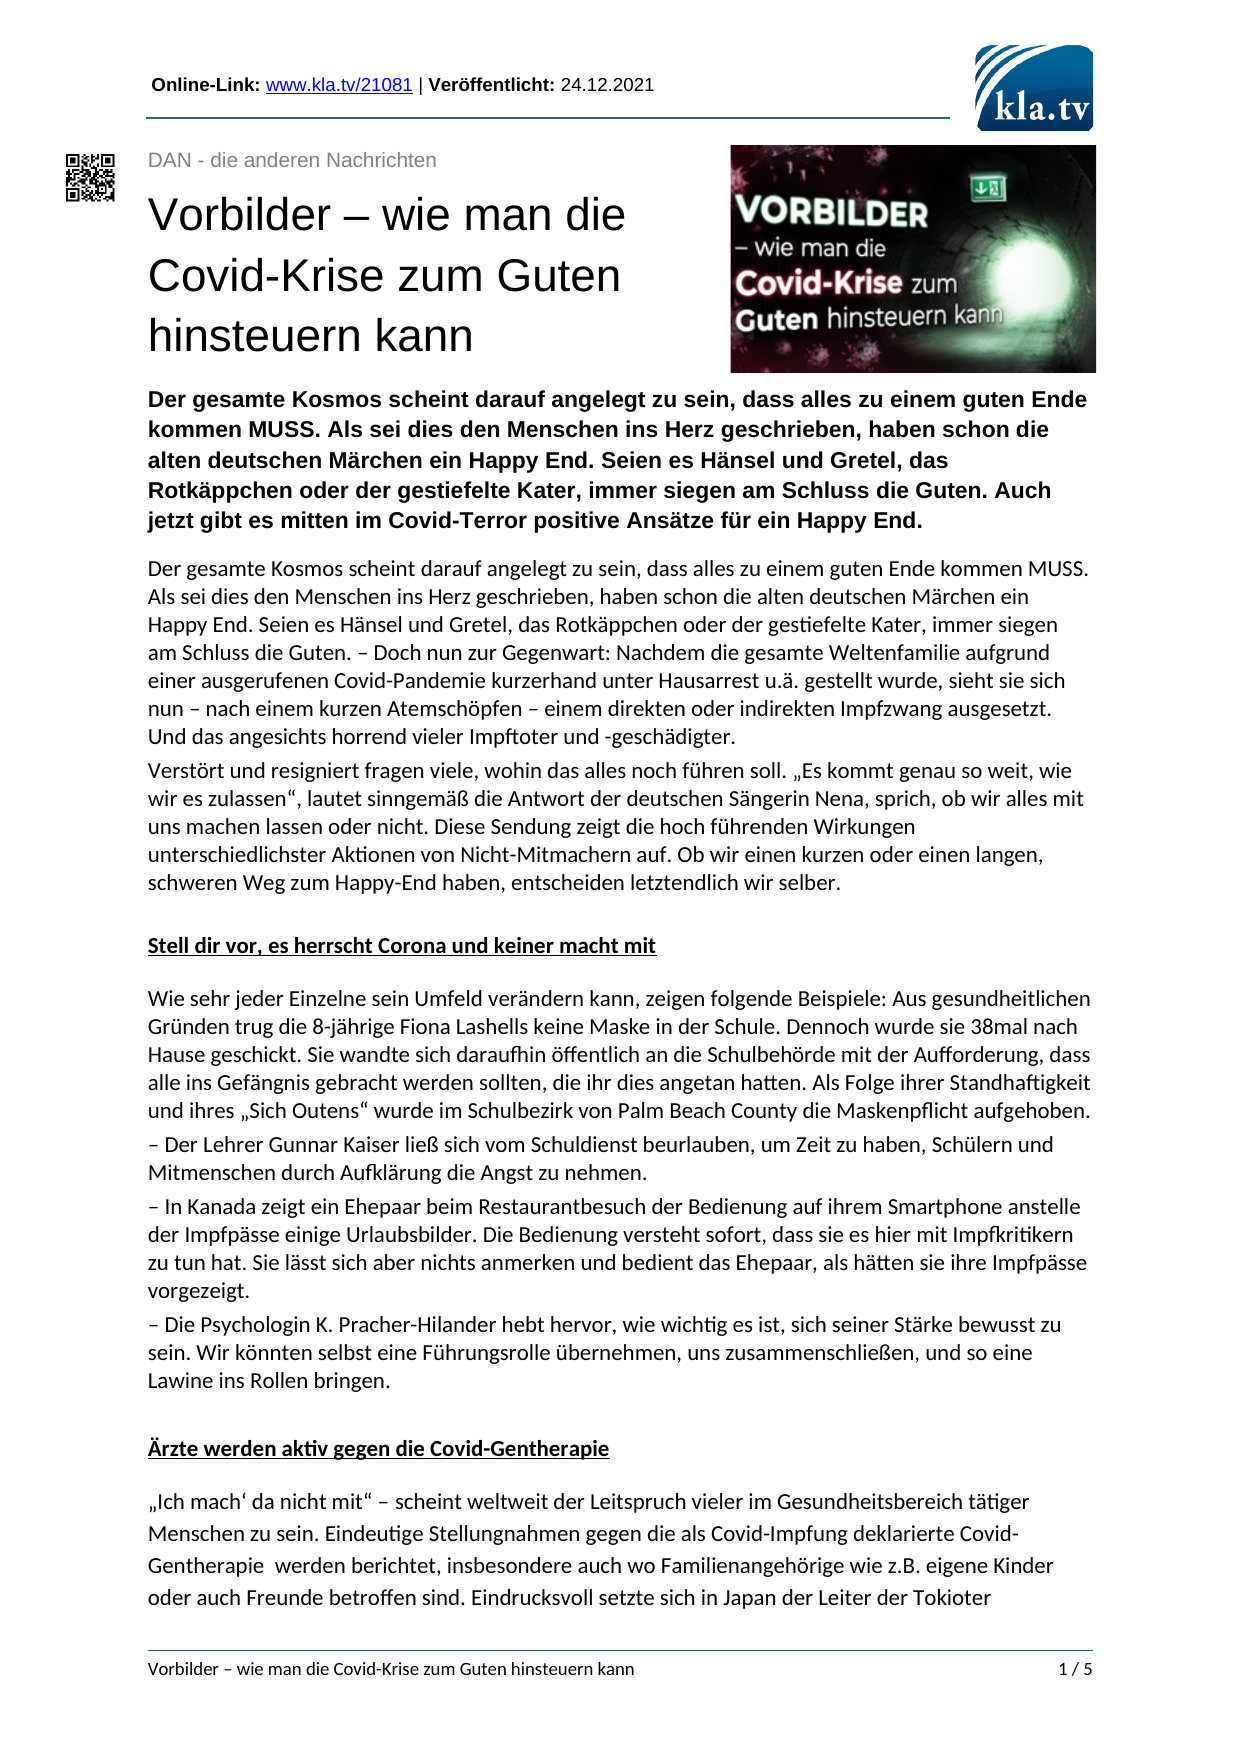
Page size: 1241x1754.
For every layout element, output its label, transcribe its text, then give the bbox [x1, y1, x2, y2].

picture [1084, 45, 1093, 51]
text Wie sehr jeder Einzelne sein Umfeld verändern kann, zeigen folgende Beispiele: Aus gesundheitlichen Gründen trug die 8-jährige Fiona Lashells keine Maske in der Schule. Dennoch wurde sie 38mal nach Hause geschickt. Sie wandte sich daraufhin öffentlich an die Schulbehörde mit der Aufforderung, dass alle ins Gefängnis gebracht werden sollten, die ihr dies angetan hatten. Als Folge ihrer Standhaftigkeit und ihres „Sich Outens“ wurde im Schulbezirk von Palm Beach County die Maskenpflicht aufgehoben. [148, 984, 1093, 1124]
text – Der Lehrer Gunnar Kaiser ließ sich vom Schuldienst beurlauben, um Zeit zu haben, Schülern und Mitmenschen durch Aufklärung die Angst zu nehmen. [148, 1130, 1093, 1186]
text Vorbilder – wie man die Covid-Krise zum Guten hinsteuern kann [148, 188, 1093, 362]
text DAN - die anderen Nachrichten [148, 148, 1093, 172]
text Stell dir vor, es herrscht Corona und keiner macht mit [148, 931, 1093, 959]
picture [730, 145, 1097, 373]
picture [974, 45, 1093, 130]
picture [58, 146, 118, 206]
text Ärzte werden aktiv gegen die Covid-Gentherapie [148, 1434, 1093, 1462]
text Der gesamte Kosmos scheint darauf angelegt zu sein, dass alles zu einem guten Ende kommen MUSS. Als sei dies den Menschen ins Herz geschrieben, haben schon die alten deutschen Märchen ein Happy End. Seien es Hänsel und Gretel, das Rotkäppchen oder der gestiefelte Kater, immer siegen am Schluss die Guten. – Doch nun zur Gegenwart: Nachdem die gesamte Weltenfamilie aufgrund einer ausgerufenen Covid-Pandemie kurzerhand unter Hausarrest u.ä. gestellt wurde, sieht sie sich nun – nach einem kurzen Atemschöpfen – einem direkten oder indirekten Impfzwang ausgesetzt. Und das angesichts horrend vieler Impftoter und -geschädigter. [148, 554, 1093, 750]
text – In Kanada zeigt ein Ehepaar beim Restaurantbesuch der Bedienung auf ihrem Smartphone anstelle der Impfpässe einige Urlaubsbilder. Die Bedienung versteht sofort, dass sie es hier mit Impfkritikern zu tun hat. Sie lässt sich aber nichts anmerken und bedient das Ehepaar, als hätten sie ihre Impfpässe vorgezeigt. [148, 1192, 1093, 1304]
text Der gesamte Kosmos scheint darauf angelegt zu sein, dass alles zu einem guten Ende kommen MUSS. Als sei dies den Menschen ins Herz geschrieben, haben schon die alten deutschen Märchen ein Happy End. Seien es Hänsel und Gretel, das Rotkäppchen oder der gestiefelte Kater, immer siegen am Schluss die Guten. Auch jetzt gibt es mitten im Covid-Terror positive Ansätze für ein Happy End. [148, 386, 1093, 533]
text Verstört und resigniert fragen viele, wohin das alles noch führen soll. „Es kommt genau so weit, wie wir es zulassen“, lautet sinngemäß die Antwort der deutschen Sängerin Nena, sprich, ob wir alles mit uns machen lassen oder nicht. Diese Sendung zeigt die hoch führenden Wirkungen unterschiedlichster Aktionen von Nicht-Mitmachern auf. Ob wir einen kurzen oder einen langen, schweren Weg zum Happy-End haben, entscheiden letztendlich wir selber. [148, 756, 1093, 896]
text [148, 1487, 1093, 1611]
text – Die Psychologin K. Pracher-Hilander hebt hervor, wie wichtig es ist, sich seiner Stärke bewusst zu sein. Wir könnten selbst eine Führungsrolle übernehmen, uns zusammenschließen, und so eine Lawine ins Rollen bringen. [148, 1310, 1093, 1394]
